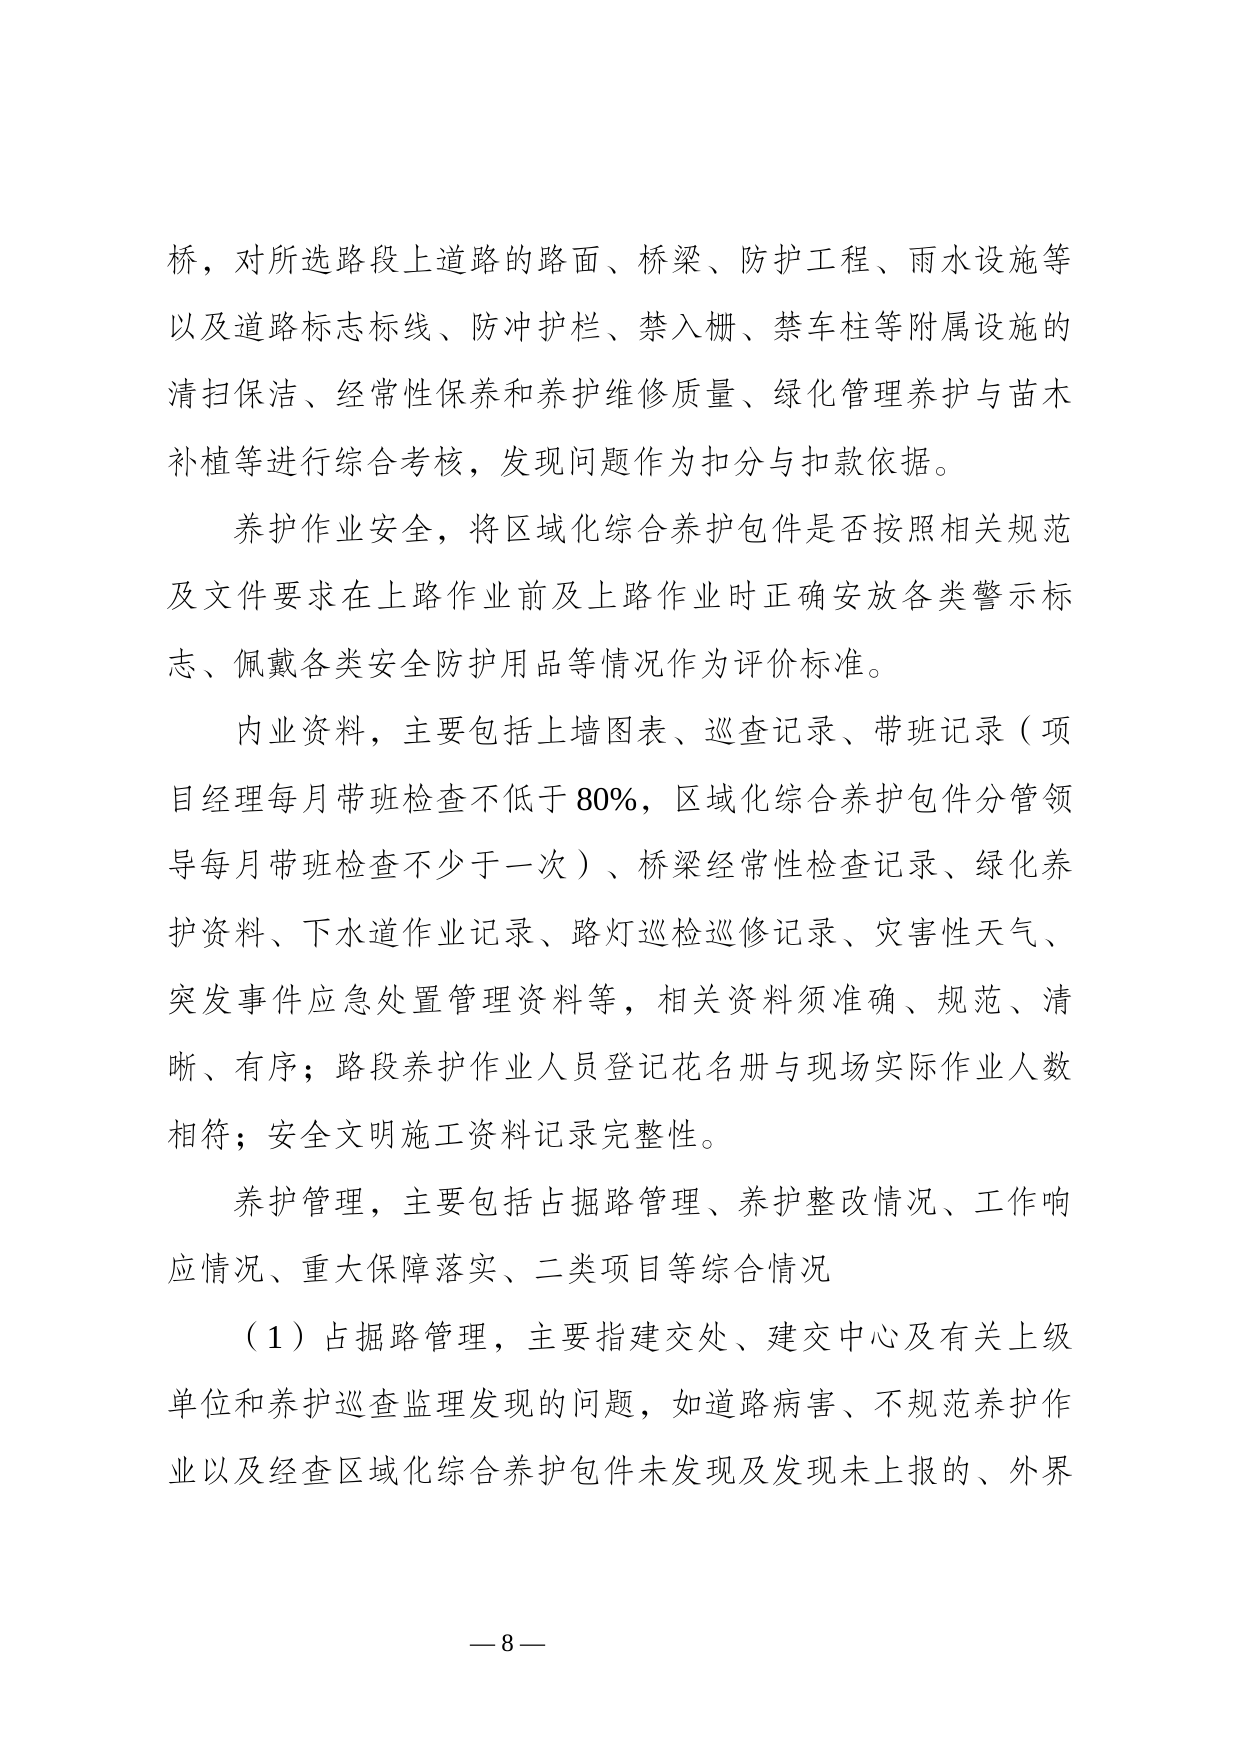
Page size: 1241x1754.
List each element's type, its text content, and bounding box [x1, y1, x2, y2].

text 内业资料，主要包括上墙图表、巡查记录、带班记录（项目经理每月带班检查不低于80%，区域化综合养护包件分管领导每月带班检查不少于一次）、桥梁经常性检查记录、绿化养护资料、下水道作业记录、路灯巡检巡修记录、灾害性天气、突发事件应急处置管理资料等，相关资料须准确、规范、清晰、有序；路段养护作业人员登记花名册与现场实际作业人数相符；安全文明施工资料记录完整性。 [165, 698, 1075, 1169]
text 养护作业安全，将区域化综合养护包件是否按照相关规范及文件要求在上路作业前及上路作业时正确安放各类警示标志、佩戴各类安全防护用品等情况作为评价标准。 [165, 496, 1075, 698]
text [165, 1303, 1075, 1505]
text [165, 227, 1075, 496]
text 养护管理，主要包括占掘路管理、养护整改情况、工作响应情况、重大保障落实、二类项目等综合情况 [165, 1169, 1075, 1303]
